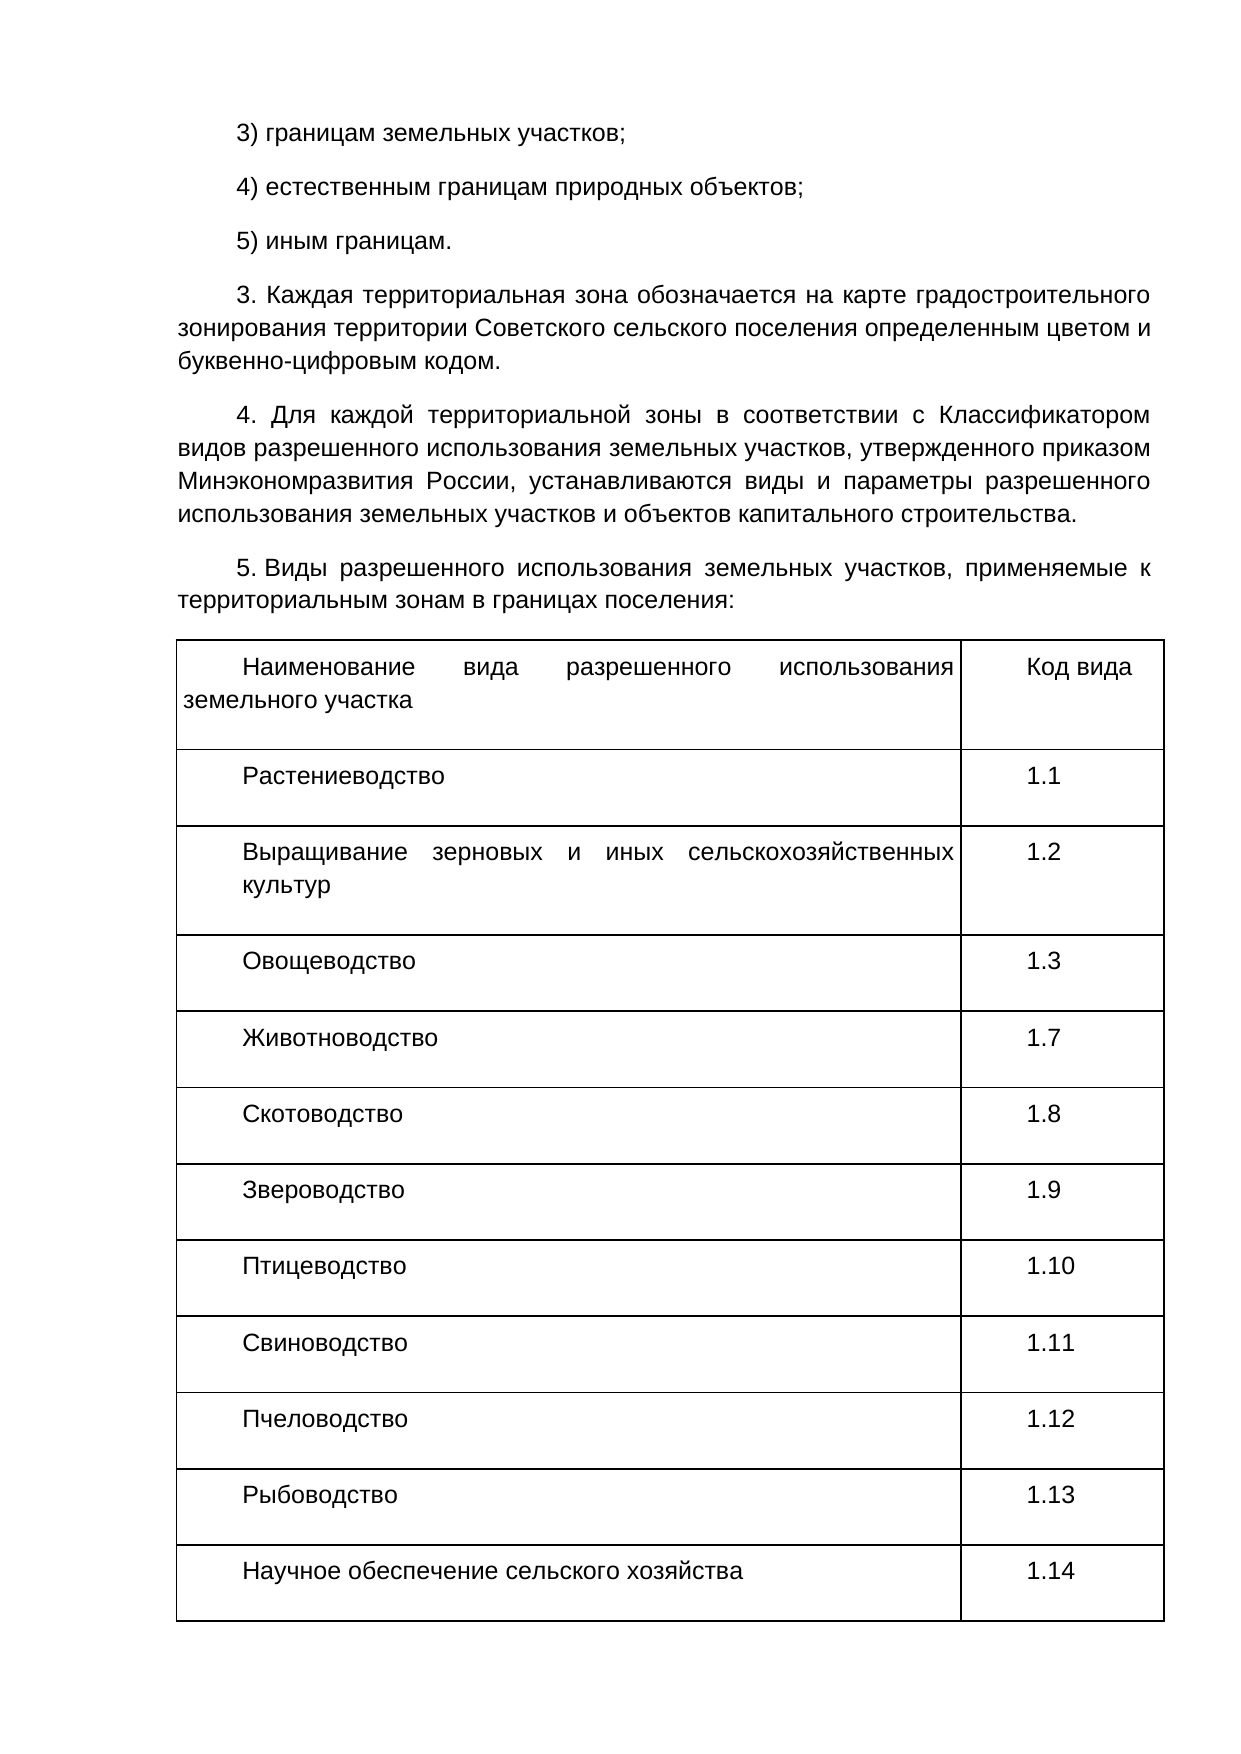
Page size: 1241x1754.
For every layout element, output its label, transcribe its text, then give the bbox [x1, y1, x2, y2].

text 4) естественным границам природных объектов; [177, 172, 1152, 201]
table_cell Научное обеспечение сельского хозяйства [177, 1546, 960, 1620]
table_cell 1.12 [962, 1393, 1163, 1468]
table_cell Пчеловодство [177, 1393, 960, 1468]
table_cell 1.11 [962, 1317, 1163, 1392]
table_cell 1.2 [962, 827, 1163, 934]
table_cell Выращивание зерновых и иных сельскохозяйственных культур [177, 827, 960, 934]
table_cell 1.10 [962, 1241, 1163, 1315]
table_cell Птицеводство [177, 1241, 960, 1315]
table_cell Овощеводство [177, 936, 960, 1010]
table_cell 1.1 [962, 750, 1163, 825]
text 4. Для каждой территориальной зоны в соответствии с Классификатором видов разрешенного использования земельных участков, утвержденного приказом Минэкономразвития России, устанавливаются виды и параметры разрешенного использования земельных участков и объектов капитального строительства. [177, 399, 1152, 527]
table_cell Рыбоводство [177, 1470, 960, 1544]
table_header Код вида [962, 641, 1163, 749]
table_cell 1.3 [962, 936, 1163, 1010]
table_cell 1.13 [962, 1470, 1163, 1544]
table_cell Звероводство [177, 1165, 960, 1239]
table_header Наименование вида разрешенного использования земельного участка [177, 641, 960, 749]
text 3) границам земельных участков; [177, 118, 1152, 147]
text 5. Виды разрешенного использования земельных участков, применяемые к территориальным зонам в границах поселения: [177, 552, 1152, 614]
table_cell 1.8 [962, 1088, 1163, 1163]
text 3. Каждая территориальная зона обозначается на карте градостроительного зонирования территории Советского сельского поселения определенным цветом и буквенно-цифровым кодом. [177, 280, 1152, 374]
table_cell Скотоводство [177, 1088, 960, 1163]
table_cell 1.7 [962, 1012, 1163, 1087]
table_cell 1.14 [962, 1546, 1163, 1620]
table_cell 1.9 [962, 1165, 1163, 1239]
table_cell Свиноводство [177, 1317, 960, 1392]
table_cell Растениеводство [177, 750, 960, 825]
table_cell Животноводство [177, 1012, 960, 1087]
text 5) иным границам. [177, 226, 1152, 254]
